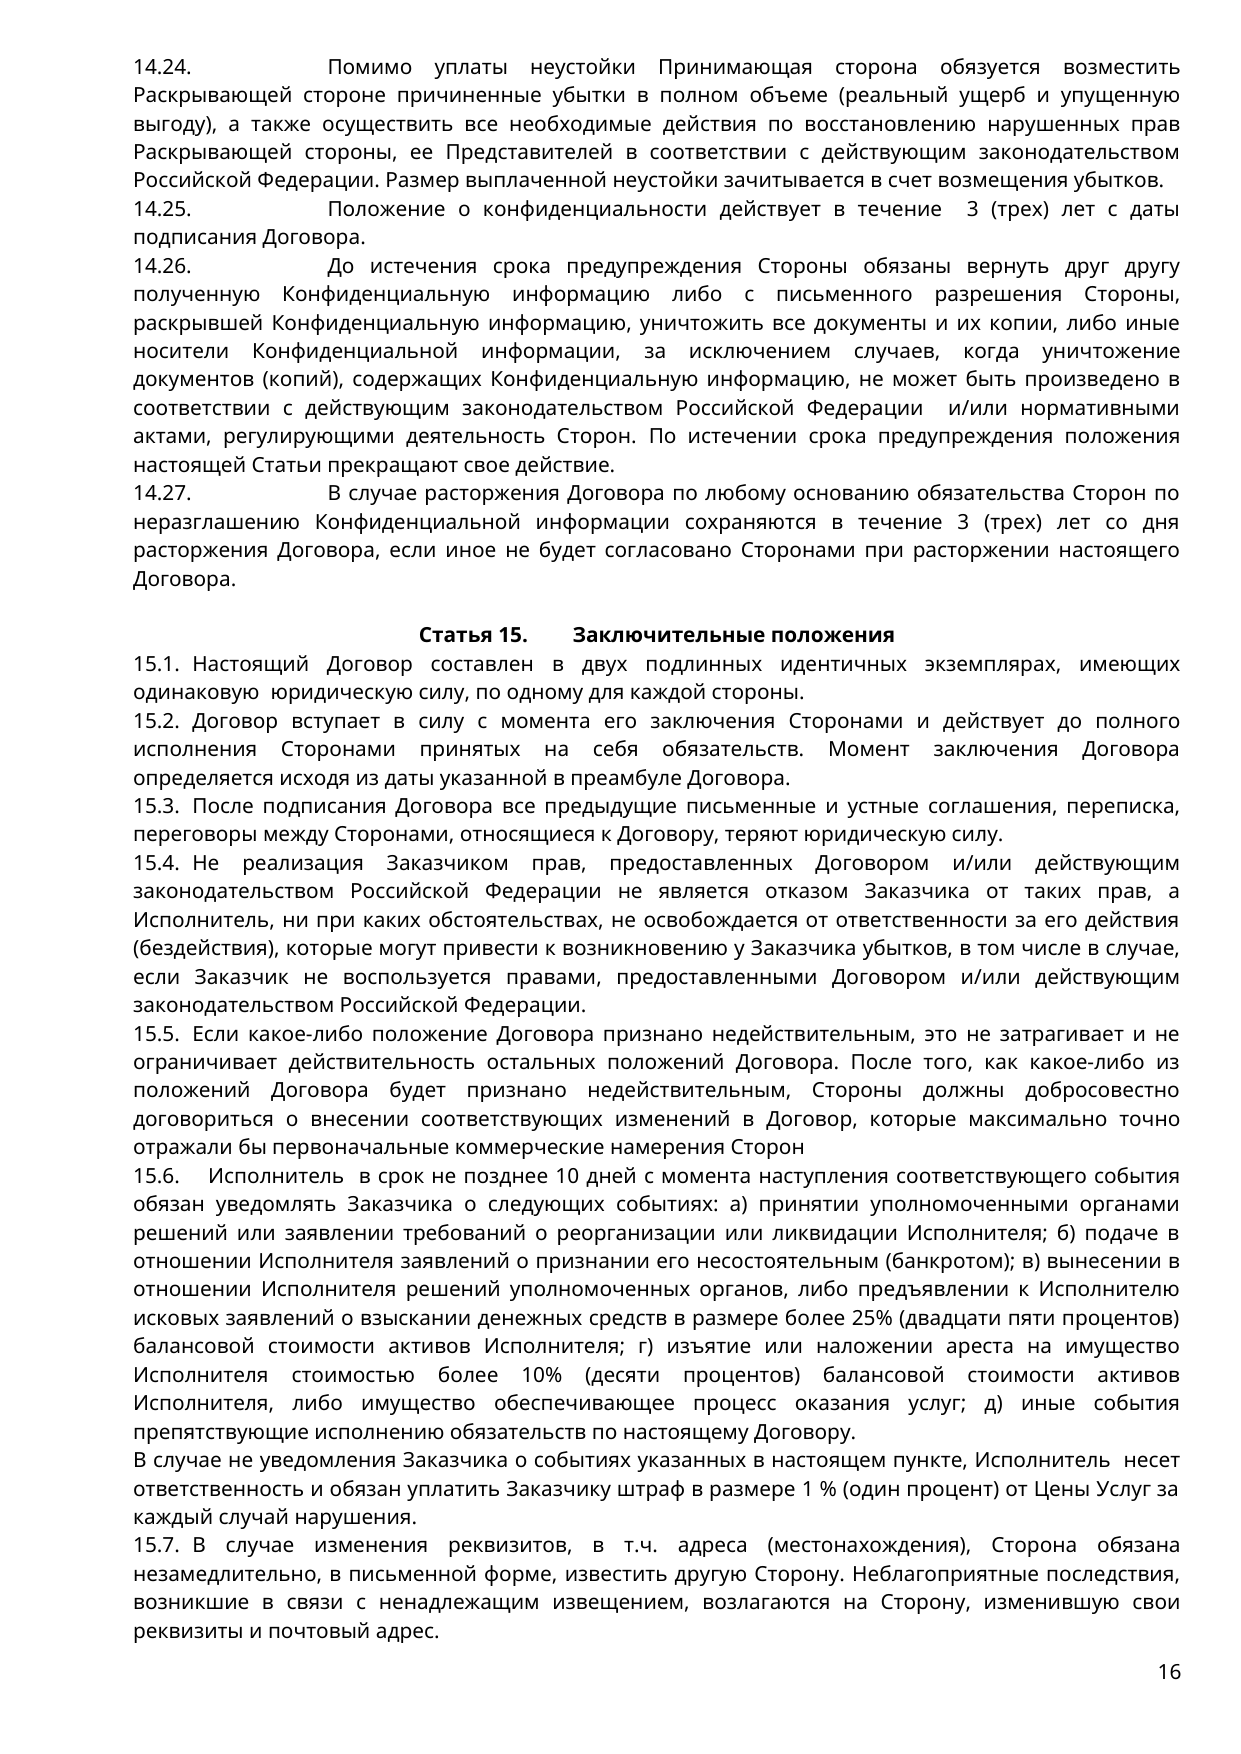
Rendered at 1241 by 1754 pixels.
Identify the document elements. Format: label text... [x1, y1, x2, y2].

list До истечения срока предупреждения Стороны обязаны вернуть друг другу полученную Конфиденциальную информацию либо с письменного разрешения Стороны, раскрывшей Конфиденциальную информацию, уничтожить все документы и их копии, либо иные носители Конфиденциальной информации, за исключением случаев, когда уничтожение документов (копий), содержащих Конфиденциальную информацию, не может быть произведено в соответствии с действующим законодательством Российской Федерации и/или нормативными актами, регулирующими деятельность Сторон. По истечении срока предупреждения положения настоящей Статьи прекращают свое действие. [133, 251, 1181, 478]
list В случае расторжения Договора по любому основанию обязательства Сторон по неразглашению Конфиденциальной информации сохраняются в течение 3 (трех) лет со дня расторжения Договора, если иное не будет согласовано Сторонами при расторжении настоящего Договора. [133, 478, 1181, 592]
list В случае не уведомления Заказчика о событиях указанных в настоящем пункте, Исполнитель несет ответственность и обязан уплатить Заказчику штраф в размере 1 % (один процент) от Цены Услуг за каждый случай нарушения. [133, 1445, 1181, 1531]
list Не реализация Заказчиком прав, предоставленных Договором и/или действующим законодательством Российской Федерации не является отказом Заказчика от таких прав, а Исполнитель, ни при каких обстоятельствах, не освобождается от ответственности за его действия (бездействия), которые могут привести к возникновению у Заказчика убытков, в том числе в случае, если Заказчик не воспользуется правами, предоставленными Договором и/или действующим законодательством Российской Федерации. [133, 848, 1181, 1019]
list Договор вступает в силу с момента его заключения Сторонами и действует до полного исполнения Сторонами принятых на себя обязательств. Момент заключения Договора определяется исходя из даты указанной в преамбуле Договора. [133, 706, 1181, 791]
list Исполнитель в срок не позднее 10 дней с момента наступления соответствующего события обязан уведомлять Заказчика о следующих событиях: а) принятии уполномоченными органами решений или заявлении требований о реорганизации или ликвидации Исполнителя; б) подаче в отношении Исполнителя заявлений о признании его несостоятельным (банкротом); в) вынесении в отношении Исполнителя решений уполномоченных органов, либо предъявлении к Исполнителю исковых заявлений о взыскании денежных средств в размере более 25% (двадцати пяти процентов) балансовой стоимости активов Исполнителя; г) изъятие или наложении ареста на имущество Исполнителя стоимостью более 10% (десяти процентов) балансовой стоимости активов Исполнителя, либо имущество обеспечивающее процесс оказания услуг; д) иные события препятствующие исполнению обязательств по настоящему Договору. [133, 1161, 1181, 1445]
list Если какое-либо положение Договора признано недействительным, это не затрагивает и не ограничивает действительность остальных положений Договора. После того, как какое-либо из положений Договора будет признано недействительным, Стороны должны добросовестно договориться о внесении соответствующих изменений в Договор, которые максимально точно отражали бы первоначальные коммерческие намерения Сторон [133, 1019, 1181, 1161]
list Положение о конфиденциальности действует в течение 3 (трех) лет с даты подписания Договора. [133, 194, 1181, 251]
subtitle Заключительные положения [133, 621, 1181, 649]
list После подписания Договора все предыдущие письменные и устные соглашения, переписка, переговоры между Сторонами, относящиеся к Договору, теряют юридическую силу. [133, 791, 1181, 848]
list Помимо уплаты неустойки Принимающая сторона обязуется возместить Раскрывающей стороне причиненные убытки в полном объеме (реальный ущерб и упущенную выгоду), а также осуществить все необходимые действия по восстановлению нарушенных прав Раскрывающей стороны, ее Представителей в соответствии с действующим законодательством Российской Федерации. Размер выплаченной неустойки зачитывается в счет возмещения убытков. [133, 52, 1181, 194]
list Настоящий Договор составлен в двух подлинных идентичных экземплярах, имеющих одинаковую юридическую силу, по одному для каждой стороны. [133, 649, 1181, 706]
list В случае изменения реквизитов, в т.ч. адреса (местонахождения), Сторона обязана незамедлительно, в письменной форме, известить другую Сторону. Неблагоприятные последствия, возникшие в связи с ненадлежащим извещением, возлагаются на Сторону, изменившую свои реквизиты и почтовый адрес. [133, 1531, 1181, 1644]
